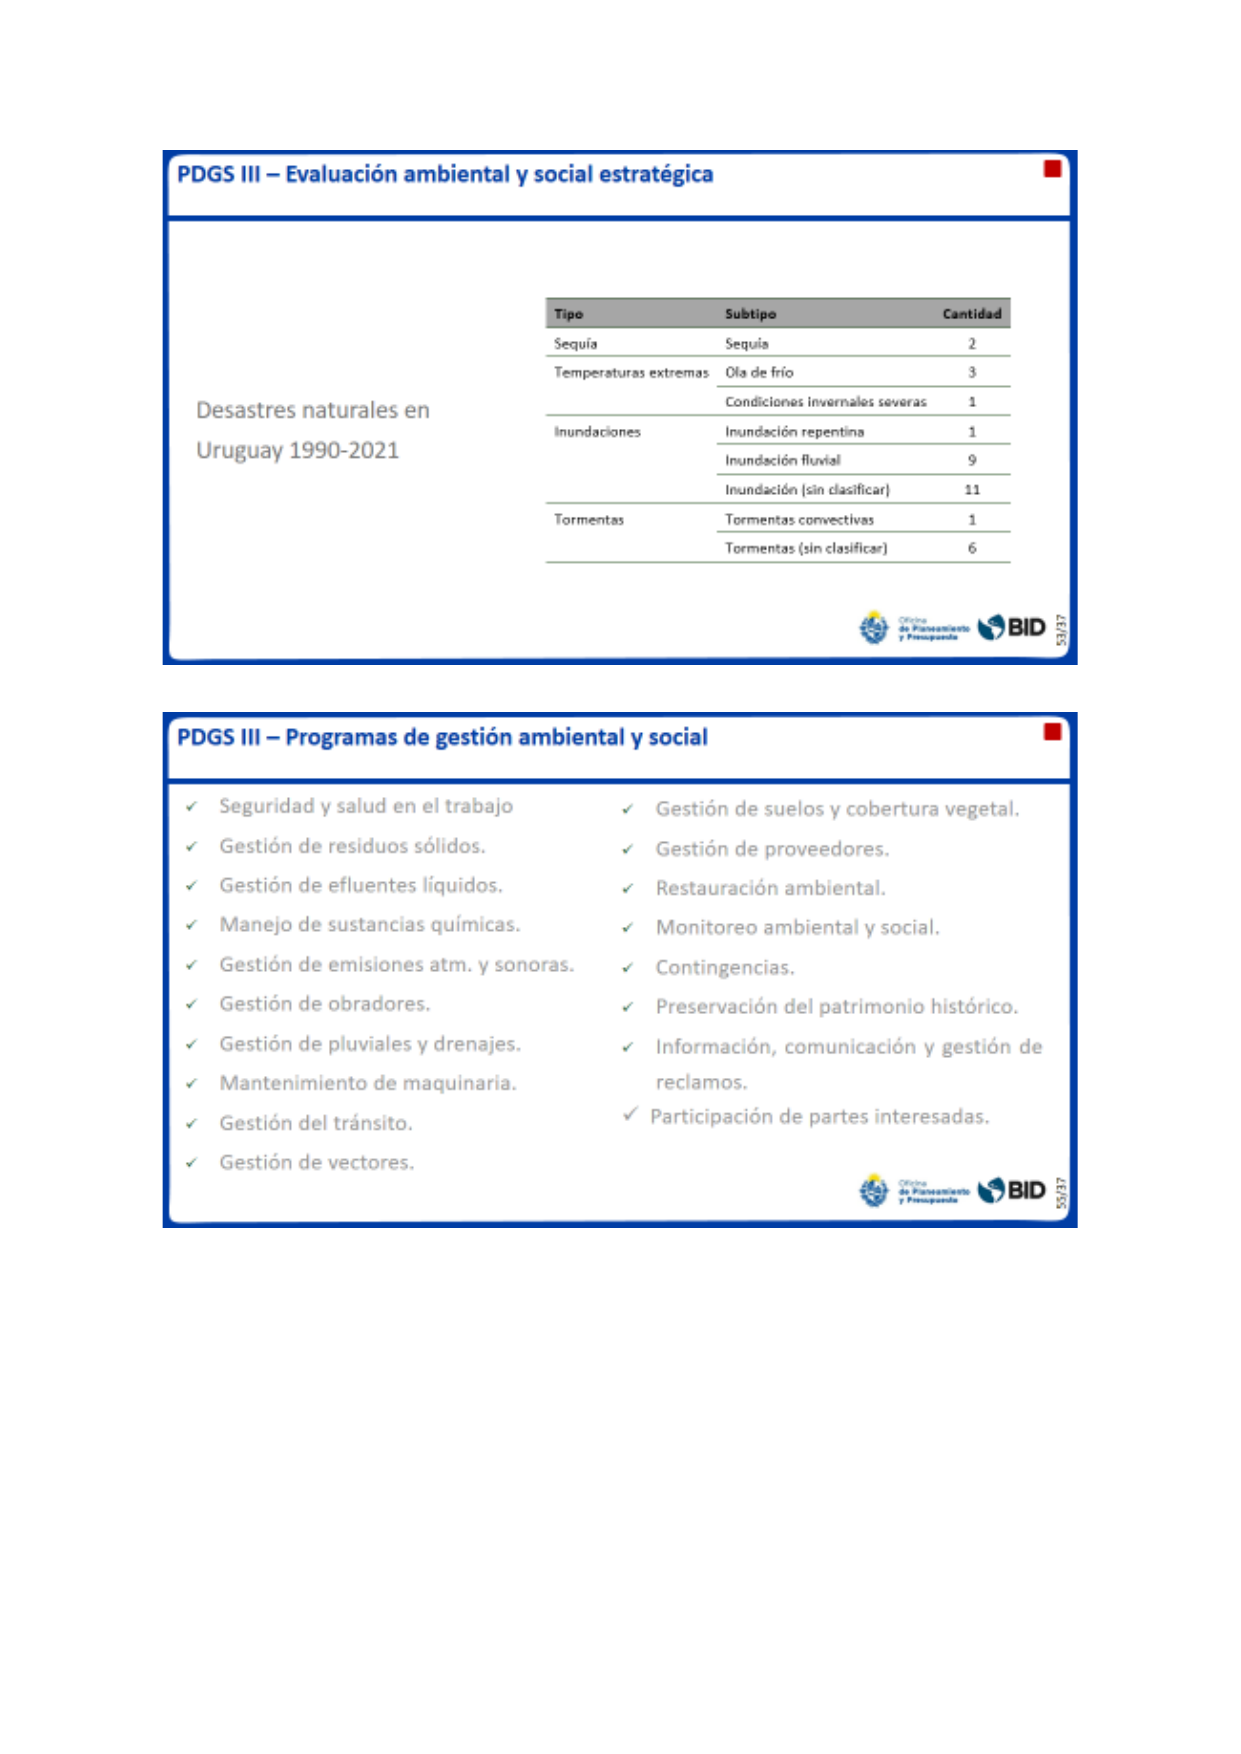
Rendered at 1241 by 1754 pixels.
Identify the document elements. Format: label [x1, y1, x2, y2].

picture [162, 712, 1078, 1228]
picture [162, 150, 1078, 665]
